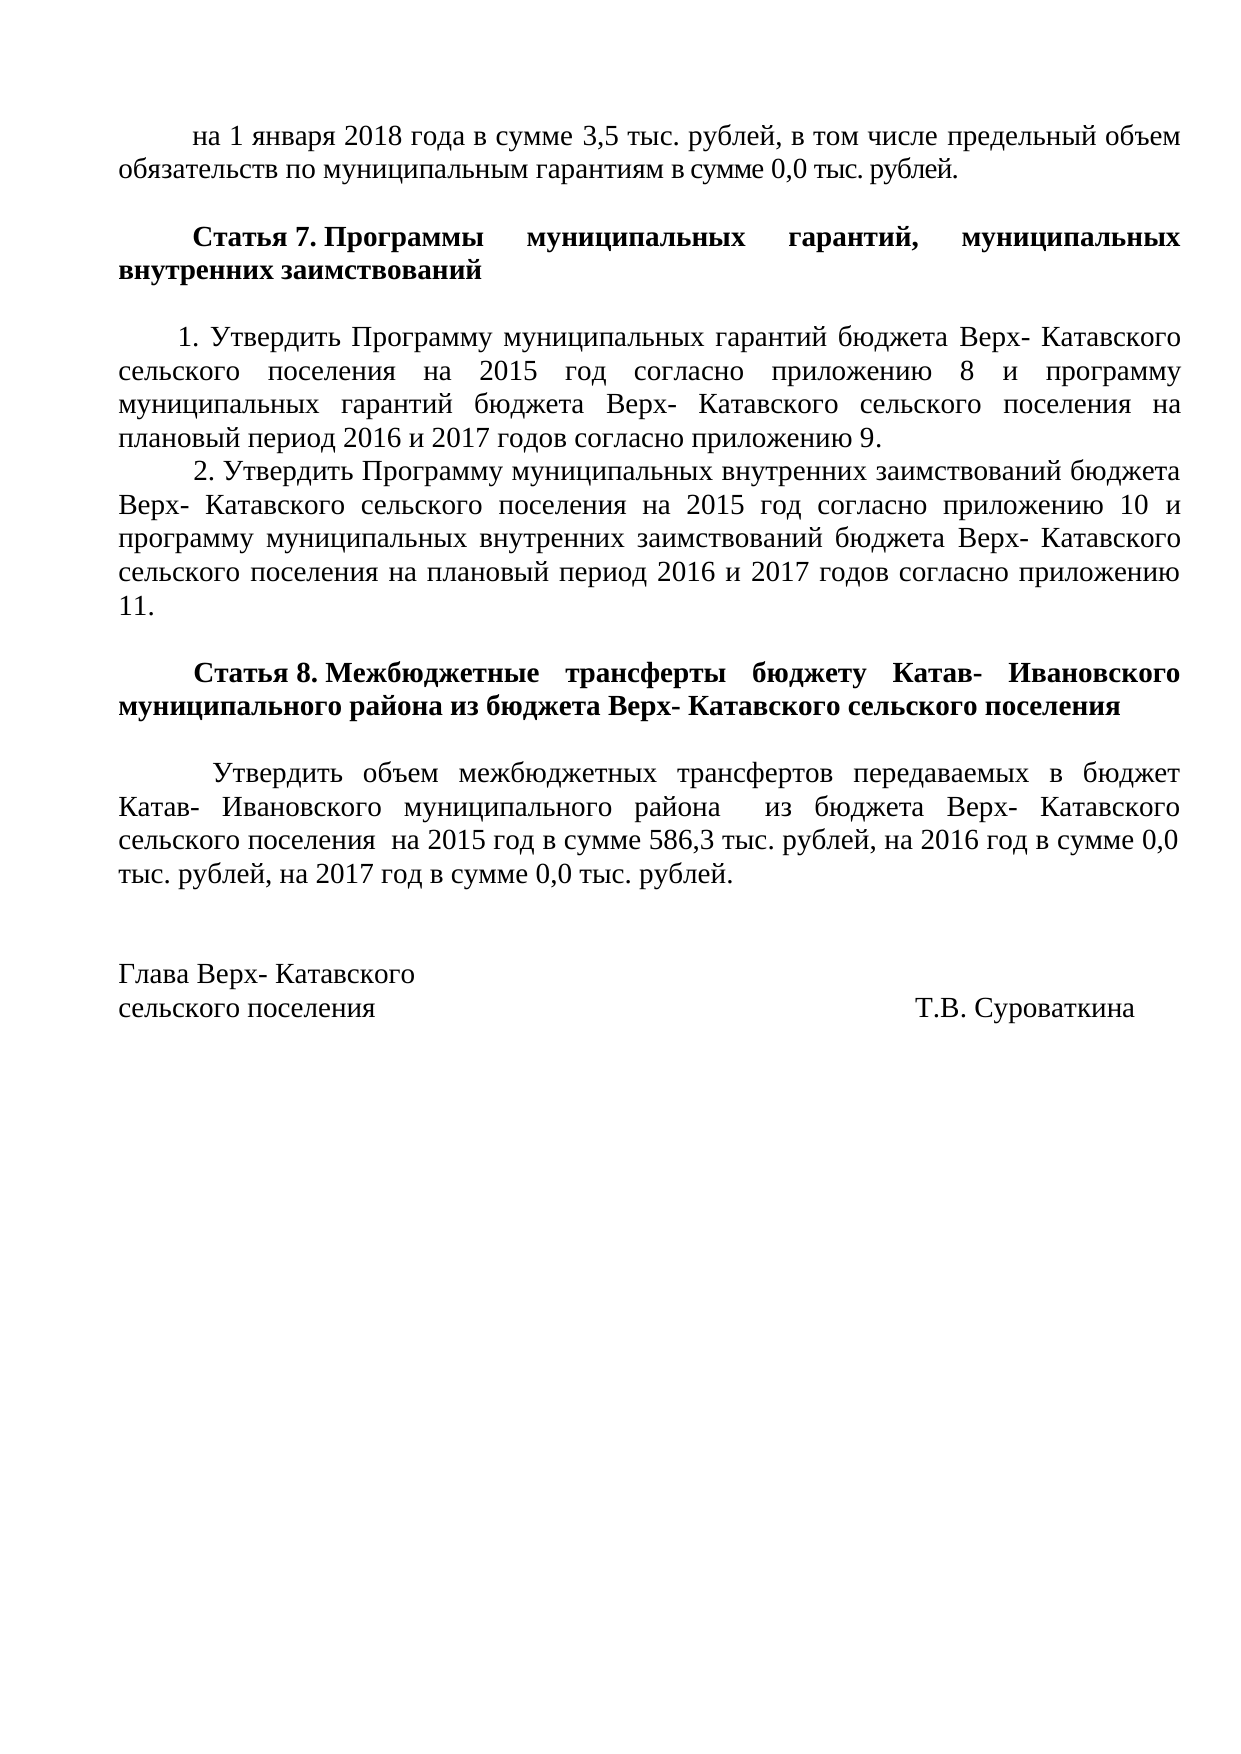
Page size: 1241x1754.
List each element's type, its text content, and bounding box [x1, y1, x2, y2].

text Статья 8. Межбюджетные трансферты бюджету Катав- Ивановского муниципального района из бюджета Верх- Катавского сельского поселения [118, 655, 1181, 722]
text Утвердить объем межбюджетных трансфертов передаваемых в бюджет Катав- Ивановского муниципального района из бюджета Верх- Катавского сельского поселения на 2015 год в сумме 586,3 тыс. рублей, на 2016 год в сумме 0,0 тыс. рублей, на 2017 год в сумме 0,0 тыс. рублей. [118, 755, 1181, 889]
text сельского поселения Т.В. Суроваткина [118, 990, 1181, 1024]
text 1. Утвердить Программу муниципальных гарантий бюджета Верх- Катавского сельского поселения на 2015 год согласно приложению 8 и программу муниципальных гарантий бюджета Верх- Катавского сельского поселения на плановый период 2016 и 2017 годов согласно приложению 9. [118, 319, 1181, 453]
text Статья 7. Программы муниципальных гарантий, муниципальных внутренних заимствований [118, 219, 1181, 286]
text Глава Верх- Катавского [118, 957, 1181, 990]
text 2. Утвердить Программу муниципальных внутренних заимствований бюджета Верх- Катавского сельского поселения на 2015 год согласно приложению 10 и программу муниципальных внутренних заимствований бюджета Верх- Катавского сельского поселения на плановый период 2016 и 2017 годов согласно приложению 11. [118, 453, 1181, 621]
text на 1 января 2018 года в сумме 3,5 тыс. рублей, в том числе предельный объем обязательств по муниципальным гарантиям в сумме 0,0 тыс. рублей. [118, 118, 1181, 185]
